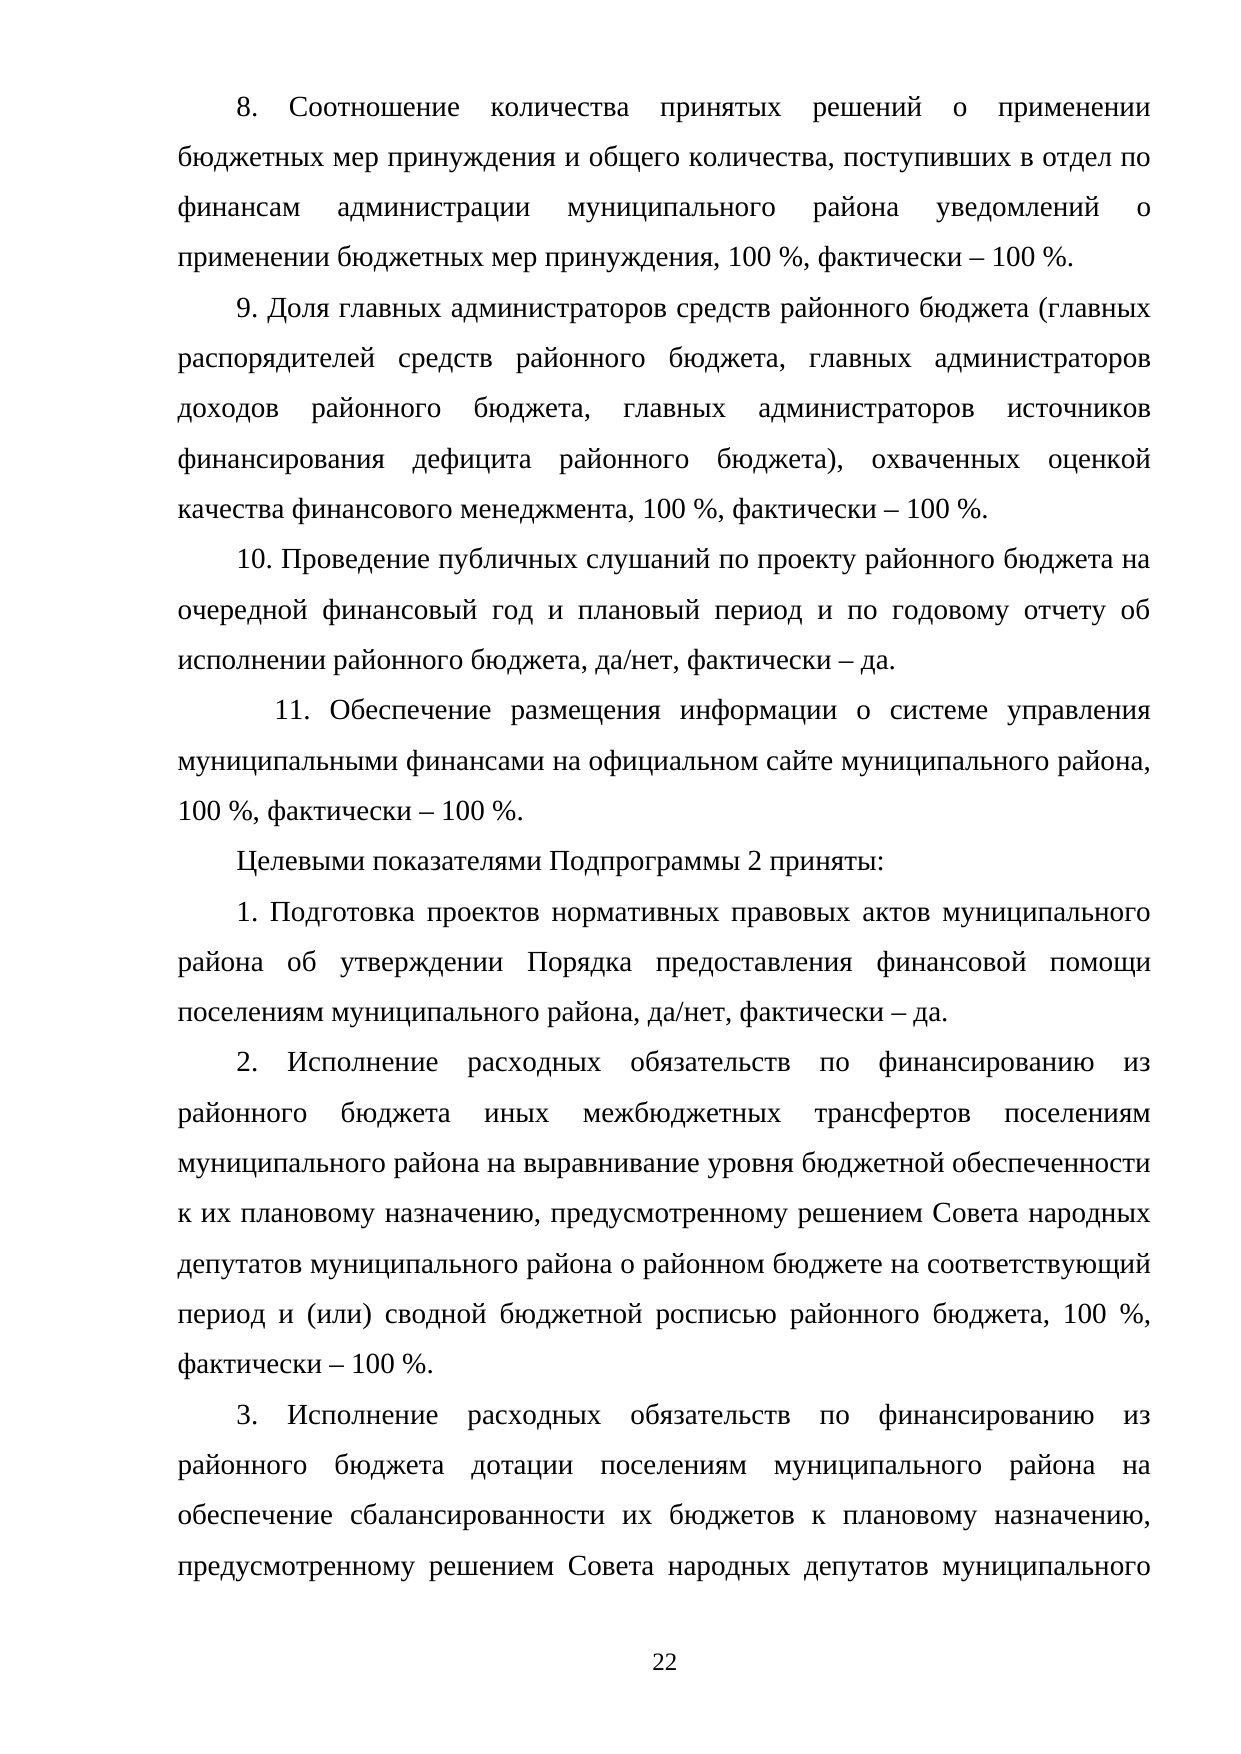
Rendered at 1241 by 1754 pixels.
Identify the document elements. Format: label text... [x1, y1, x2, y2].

text 8. Соотношение количества принятых решений о применении бюджетных мер принуждения и общего количества, поступивших в отдел по финансам администрации муниципального района уведомлений о применении бюджетных мер принуждения, 100 %, фактически – 100 %. [177, 89, 1152, 273]
text 2. Исполнение расходных обязательств по финансированию из районного бюджета иных межбюджетных трансфертов поселениям муниципального района на выравнивание уровня бюджетной обеспеченности к их плановому назначению, предусмотренному решением Совета народных депутатов муниципального района о районном бюджете на соответствующий период и (или) сводной бюджетной росписью районного бюджета, 100 %, фактически – 100 %. [177, 1044, 1152, 1380]
text 10. Проведение публичных слушаний по проекту районного бюджета на очередной финансовый год и плановый период и по годовому отчету об исполнении районного бюджета, да/нет, фактически – да. [177, 541, 1152, 676]
text 11. Обеспечение размещения информации о системе управления муниципальными финансами на официальном сайте муниципального района, 100 %, фактически – 100 %. [177, 692, 1152, 827]
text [177, 1397, 1152, 1581]
text 9. Доля главных администраторов средств районного бюджета (главных распорядителей средств районного бюджета, главных администраторов доходов районного бюджета, главных администраторов источников финансирования дефицита районного бюджета), охваченных оценкой качества финансового менеджмента, 100 %, фактически – 100 %. [177, 290, 1152, 525]
text Целевыми показателями Подпрограммы 2 приняты: [177, 843, 1152, 877]
text 1. Подготовка проектов нормативных правовых актов муниципального района об утверждении Порядка предоставления финансовой помощи поселениям муниципального района, да/нет, фактически – да. [177, 894, 1152, 1028]
